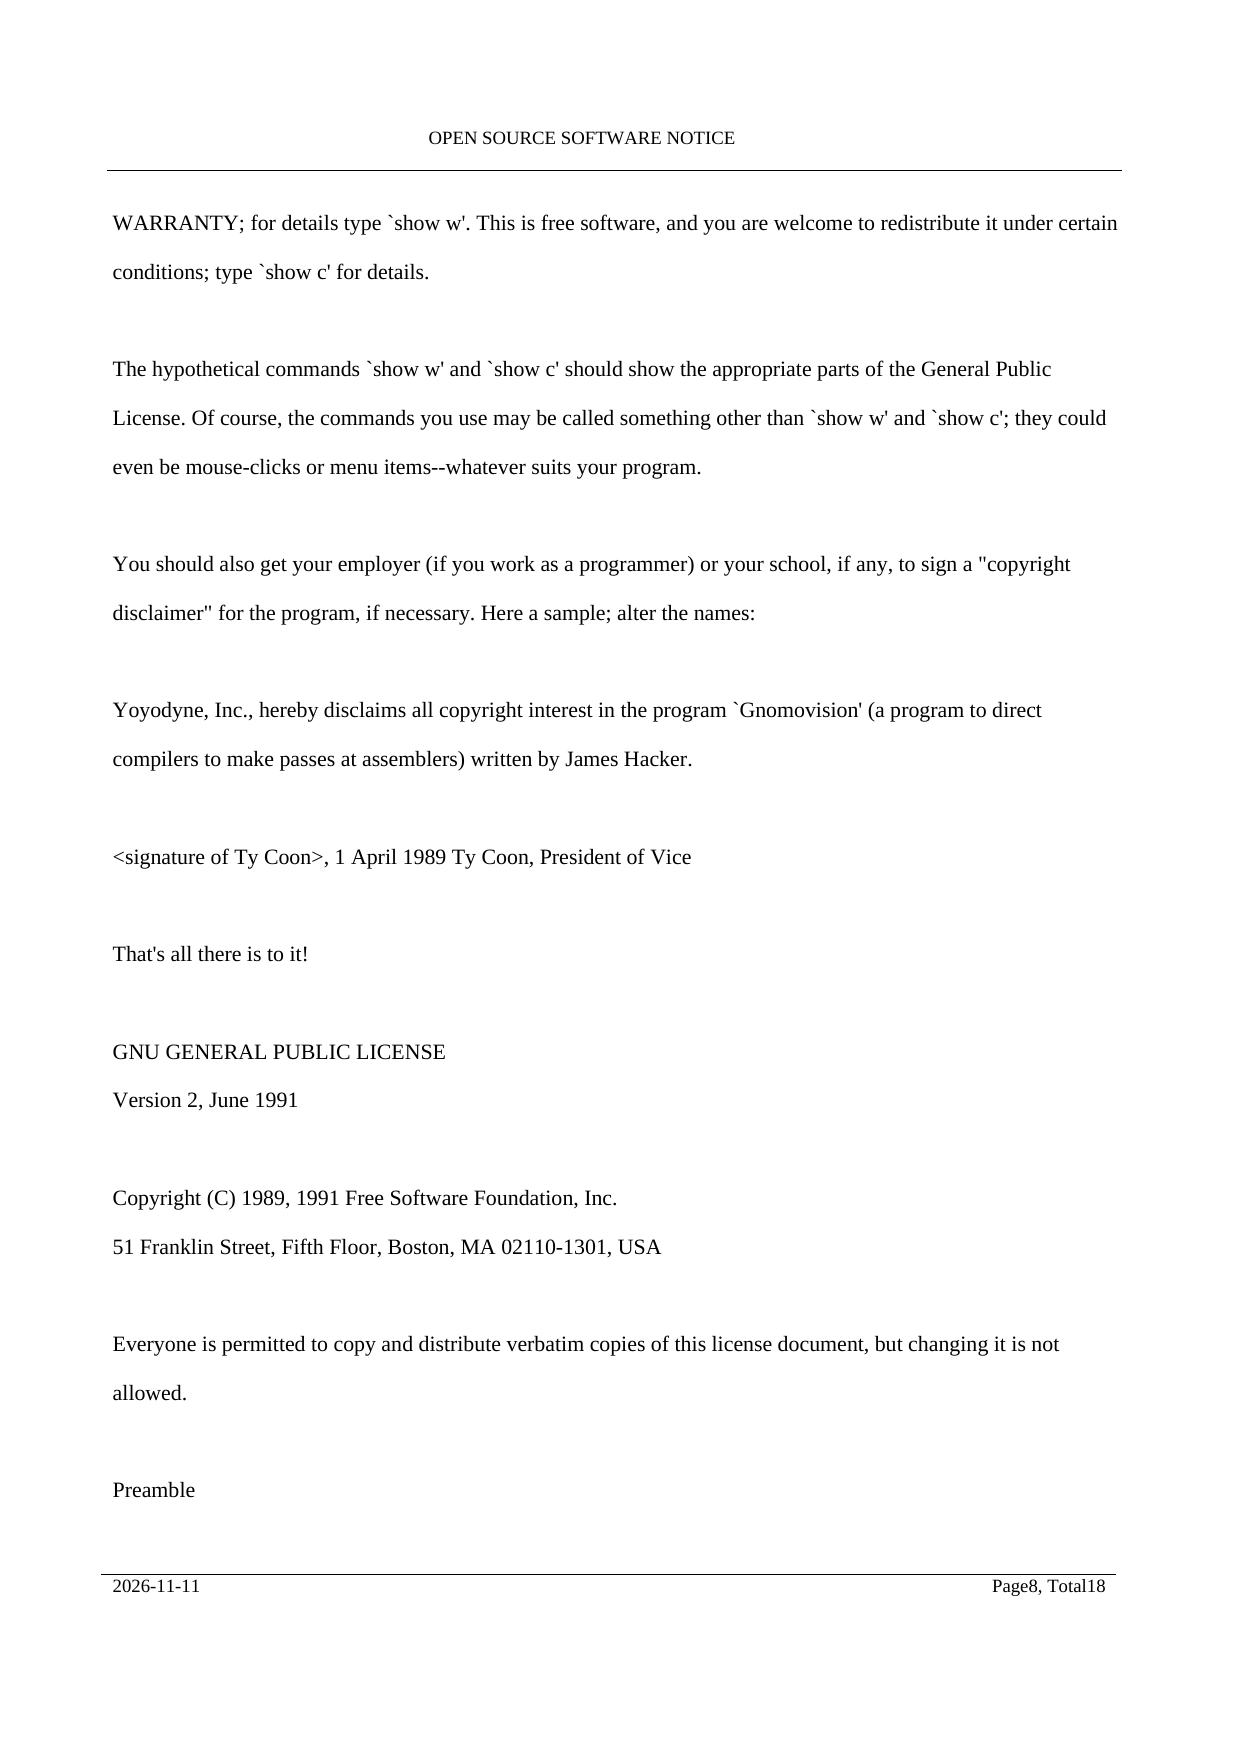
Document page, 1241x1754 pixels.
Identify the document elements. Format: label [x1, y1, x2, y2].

text [112, 206, 1128, 1506]
